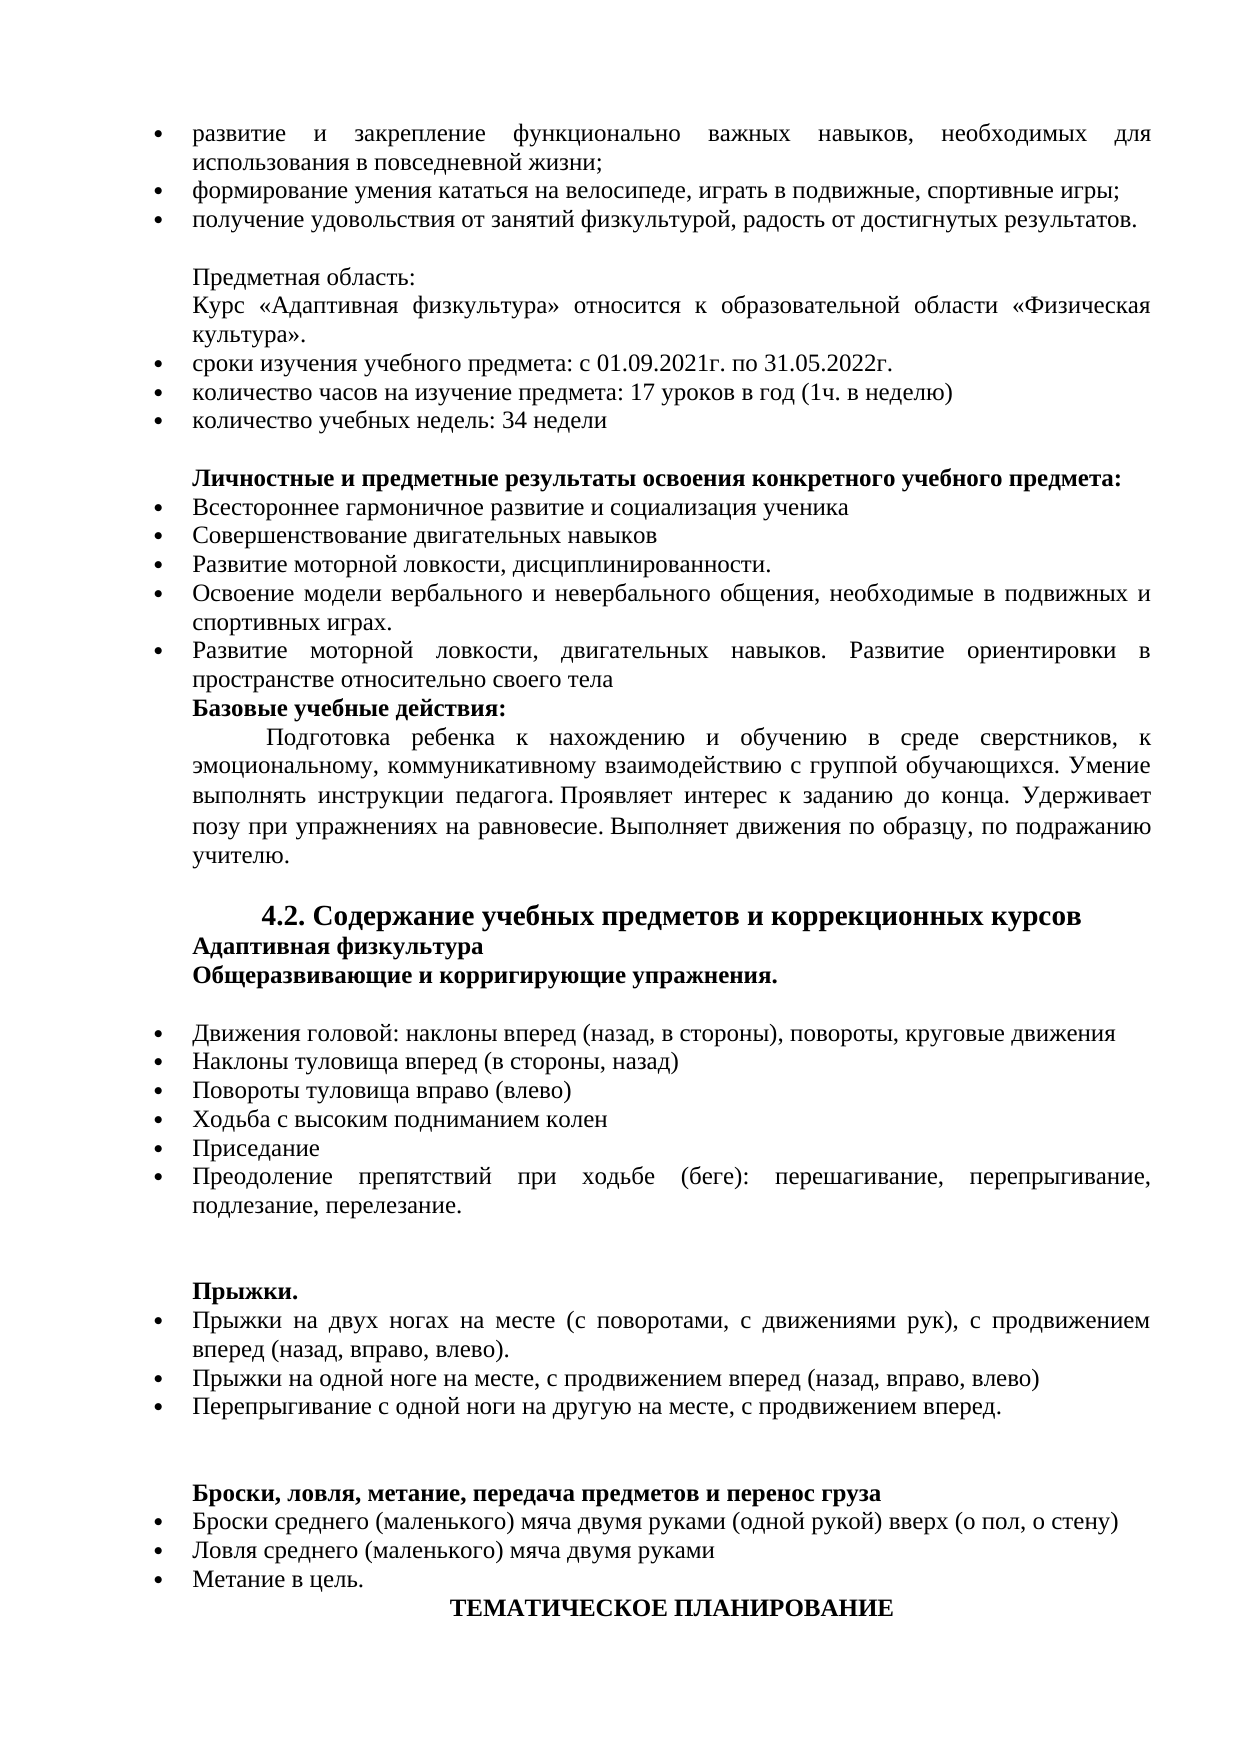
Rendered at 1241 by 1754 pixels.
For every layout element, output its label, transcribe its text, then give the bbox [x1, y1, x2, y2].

text Базовые учебные действия: [192, 693, 1152, 722]
text ТЕМАТИЧЕСКОЕ ПЛАНИРОВАНИЕ [192, 1593, 1152, 1621]
list Повороты туловища вправо (влево) [154, 1075, 1152, 1104]
list Прыжки на одной ноге на месте, с продвижением вперед (назад, вправо, влево) [154, 1363, 1152, 1391]
list Приседание [154, 1133, 1152, 1161]
text Курс «Адаптивная физкультура» относится к образовательной области «Физическая культура». [192, 291, 1152, 348]
list Развитие моторной ловкости, двигательных навыков. Развитие ориентировки в пространстве относительно своего тела [154, 636, 1152, 693]
list Развитие моторной ловкости, дисциплинированности. [154, 549, 1152, 578]
text Адаптивная физкультура [192, 931, 1152, 960]
list Движения головой: наклоны вперед (назад, в стороны), повороты, круговые движения [154, 1018, 1152, 1046]
text Прыжки. [192, 1276, 1152, 1305]
list Броски среднего (маленького) мяча двумя руками (одной рукой) вверх (о пол, о стену) [154, 1506, 1152, 1535]
list Прыжки на двух ногах на месте (с поворотами, с движениями рук), с продвижением вперед (назад, вправо, влево). [154, 1305, 1152, 1363]
text Предметная область: [192, 262, 1152, 291]
list Ловля среднего (маленького) мяча двумя руками [154, 1535, 1152, 1564]
text Личностные и предметные результаты освоения конкретного учебного предмета: [192, 463, 1152, 492]
list количество учебных недель: 34 недели [154, 406, 1152, 434]
list Совершенствование двигательных навыков [154, 521, 1152, 549]
text Подготовка ребенка к нахождению и обучению в среде сверстников, к эмоциональному, коммуникативному взаимодействию с группой обучающихся. Умение выполнять инструкции педагога. Проявляет интерес к заданию до конца. Удерживает позу при упражнениях на равновесие. Выполняет движения по образцу, по подражанию учителю. [192, 722, 1152, 869]
list Освоение модели вербального и невербального общения, необходимые в подвижных и спортивных играх. [154, 578, 1152, 636]
text Общеразвивающие и корригирующие упражнения. [192, 960, 1152, 989]
list Метание в цель. [154, 1564, 1152, 1593]
list Преодоление препятствий при ходьбе (беге): перешагивание, перепрыгивание, подлезание, перелезание. [154, 1161, 1152, 1219]
list Ходьба с высоким подниманием колен [154, 1104, 1152, 1133]
list формирование умения кататься на велосипеде, играть в подвижные, спортивные игры; [154, 176, 1152, 204]
list Наклоны туловища вперед (в стороны, назад) [154, 1046, 1152, 1075]
list сроки изучения учебного предмета: с 01.09.2021г. по 31.05.2022г. [154, 348, 1152, 377]
list развитие и закрепление функционально важных навыков, необходимых для использования в повседневной жизни; [154, 118, 1152, 176]
list получение удовольствия от занятий физкультурой, радость от достигнутых результатов. [154, 204, 1152, 233]
list Перепрыгивание с одной ноги на другую на месте, с продвижением вперед. [154, 1391, 1152, 1420]
text Броски, ловля, метание, передача предметов и перенос груза [192, 1478, 1152, 1506]
list количество часов на изучение предмета: 17 уроков в год (1ч. в неделю) [154, 377, 1152, 406]
text 4.2. Содержание учебных предметов и коррекционных курсов [192, 898, 1152, 931]
list Всестороннее гармоничное развитие и социализация ученика [154, 492, 1152, 521]
